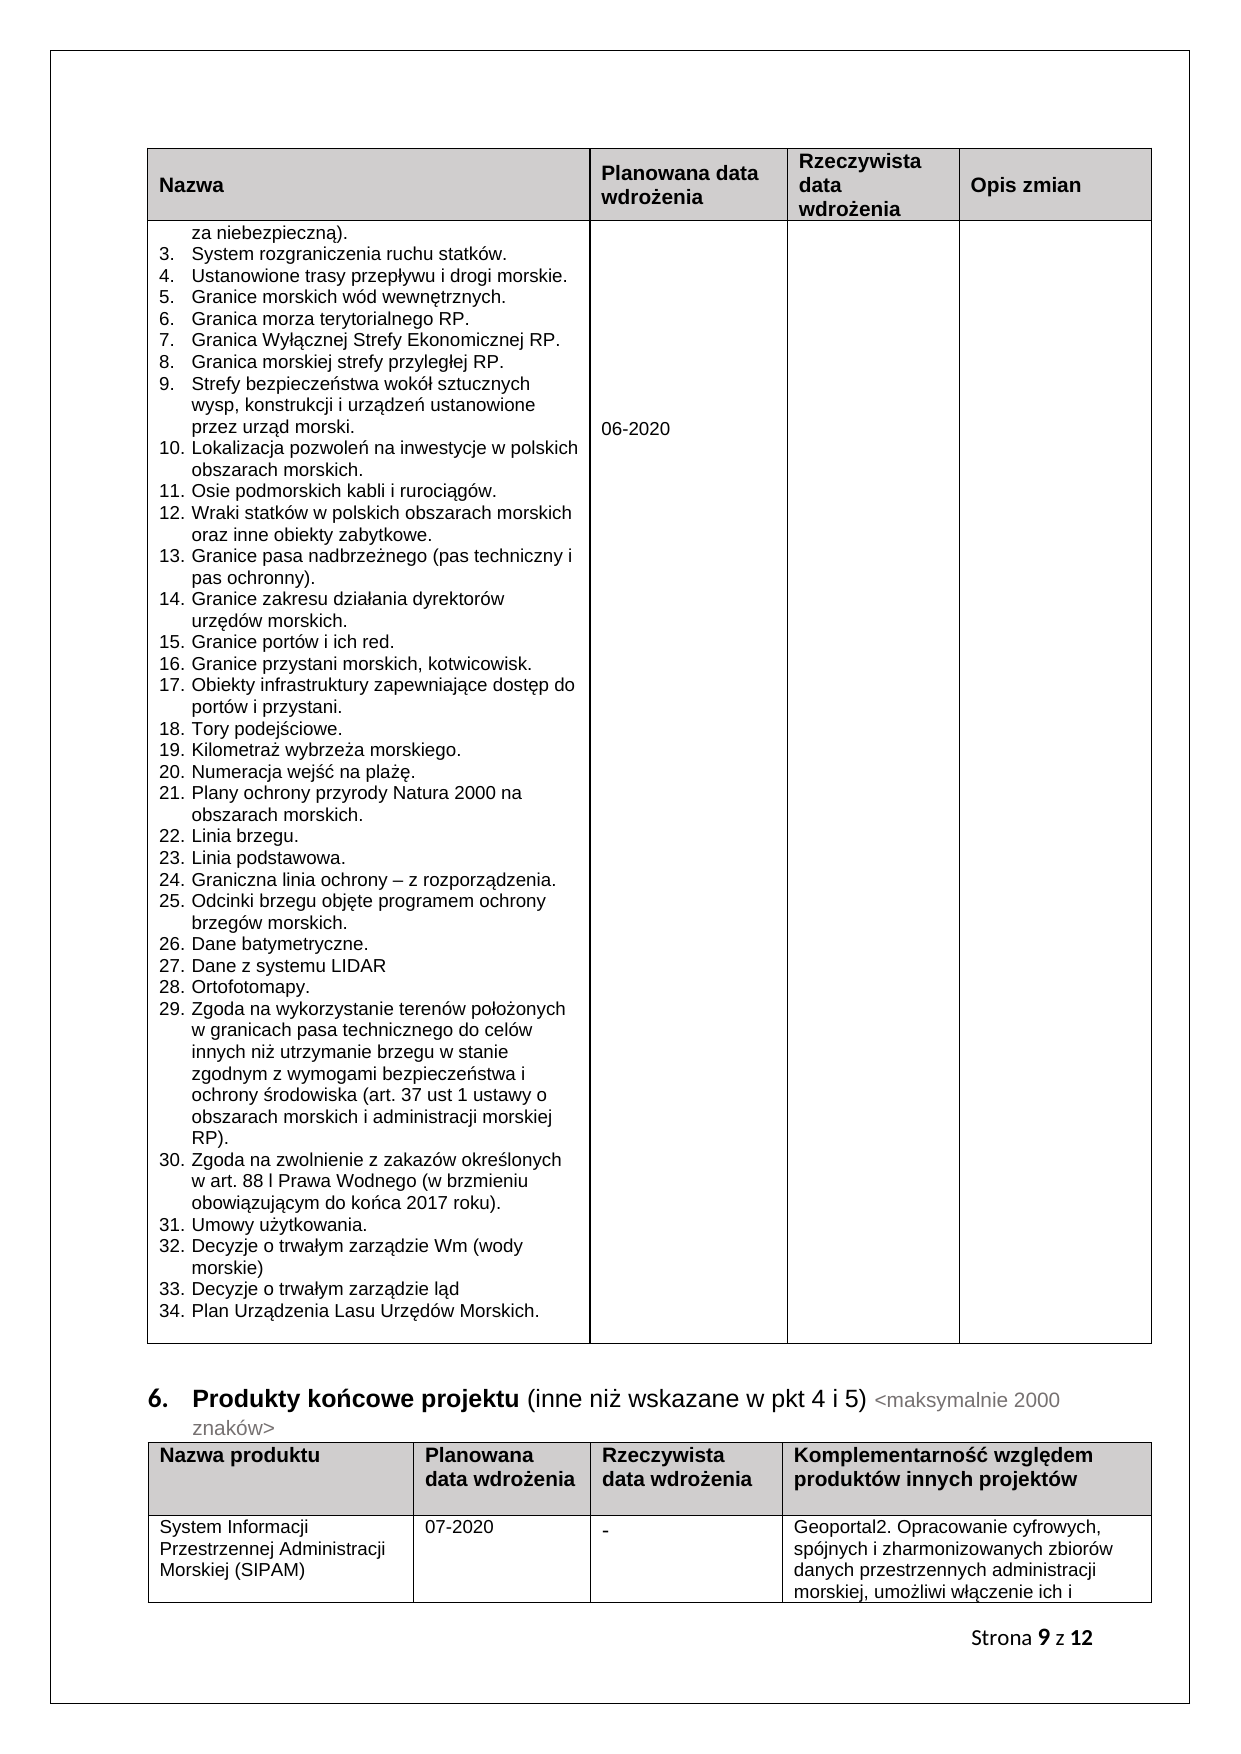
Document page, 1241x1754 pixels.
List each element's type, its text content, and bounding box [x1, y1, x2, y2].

table_header Opis zmian [960, 149, 1151, 220]
table_header Planowana data wdrożenia [414, 1443, 590, 1515]
table_header Nazwa [148, 149, 589, 220]
table_header Planowana data wdrożenia [591, 149, 787, 220]
table_header Nazwa produktu [149, 1443, 413, 1515]
table_cell - [591, 1516, 782, 1602]
table_cell [960, 221, 1151, 1343]
table_header Rzeczywista data wdrożenia [591, 1443, 782, 1515]
table_cell 06-2020 [591, 221, 787, 1343]
table_cell [788, 221, 959, 1343]
table_header Komplementarność względem produktów innych projektów [783, 1443, 1151, 1515]
subtitle Produkty końcowe projektu (inne niż wskazane w pkt 4 i 5) <maksymalnie 2000 znaków> [148, 1381, 1093, 1440]
table_cell 07-2020 [414, 1516, 590, 1602]
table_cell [149, 1516, 413, 1602]
table_header Rzeczywista data wdrożenia [788, 149, 959, 220]
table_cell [783, 1516, 1151, 1602]
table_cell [148, 221, 589, 1343]
